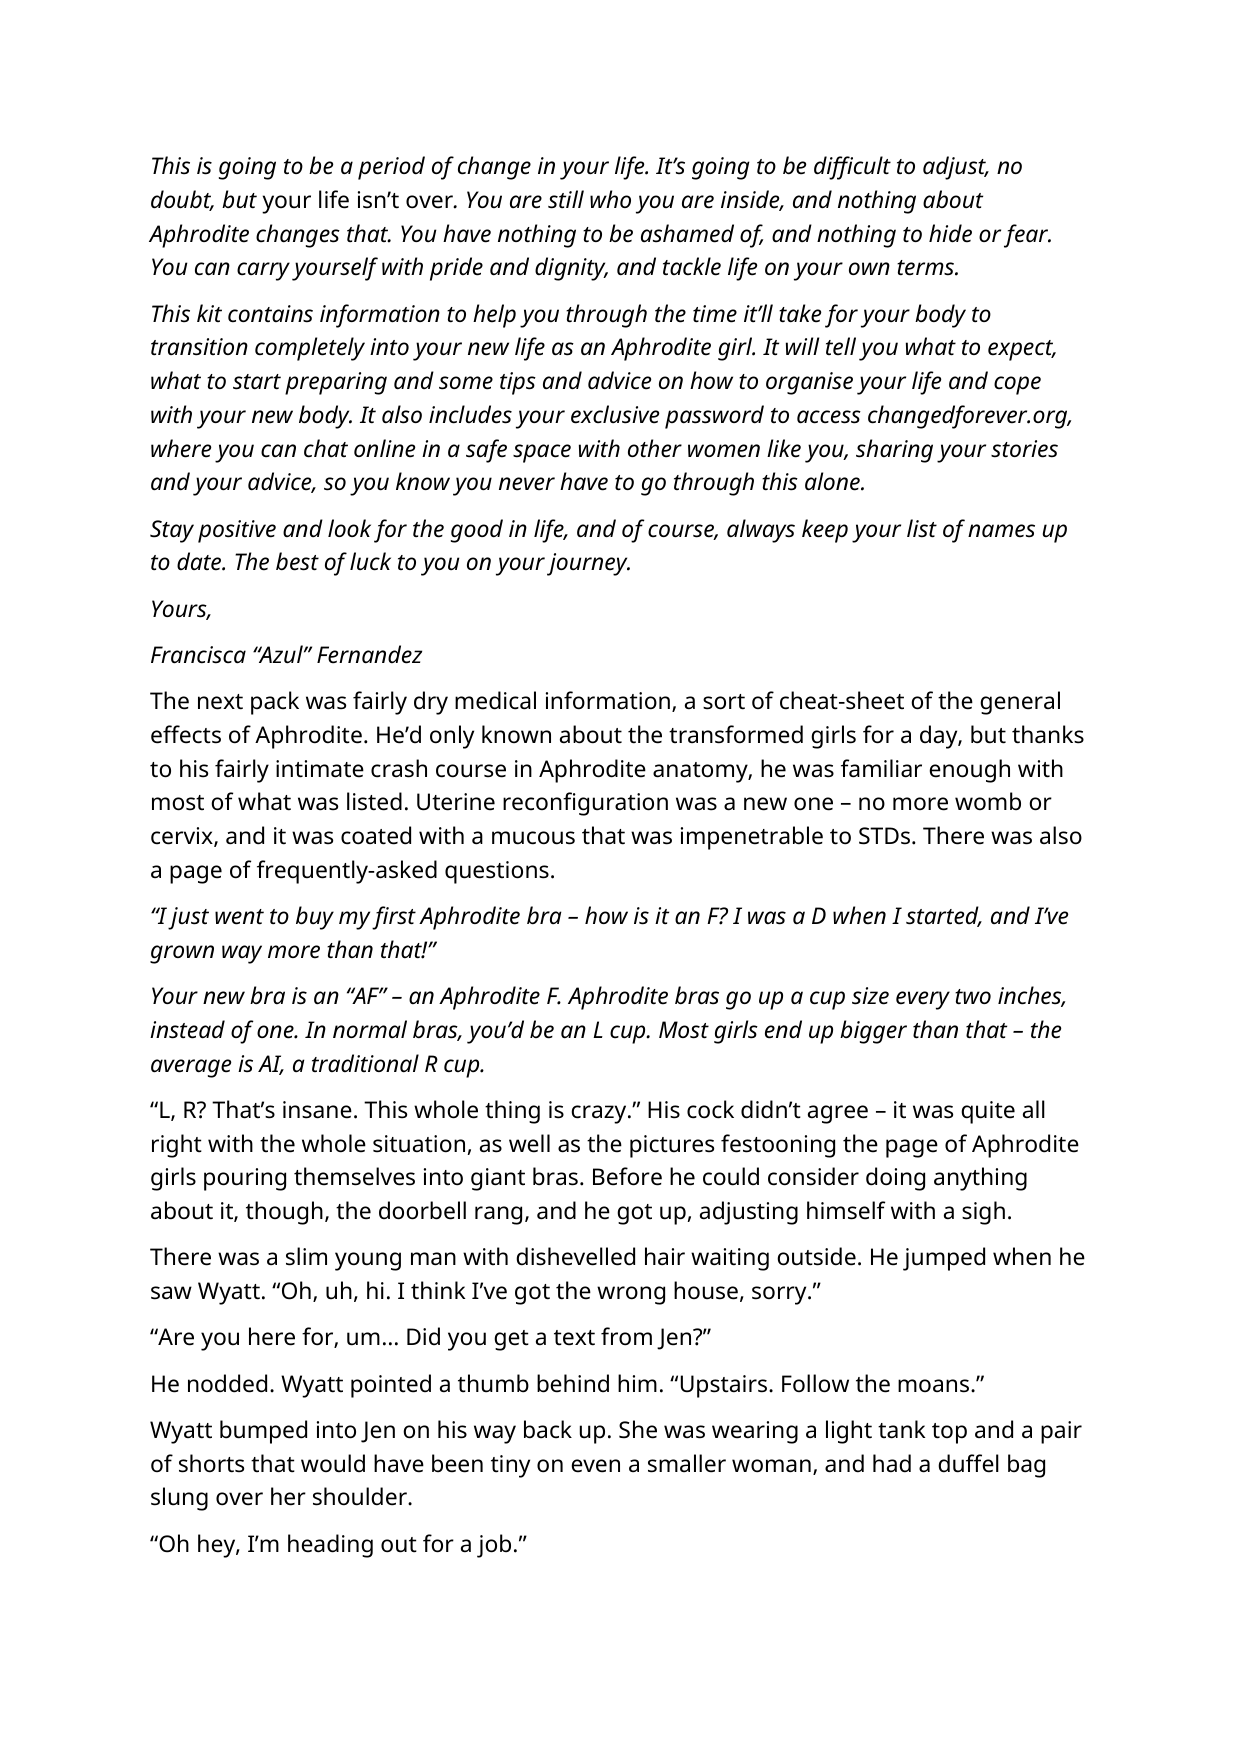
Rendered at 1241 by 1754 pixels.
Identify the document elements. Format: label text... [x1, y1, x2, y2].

text “Are you here for, um… Did you get a text from Jen?” [150, 1321, 1090, 1352]
text Francisca “Azul” Fernandez [150, 639, 1090, 670]
text Stay positive and look for the good in life, and of course, always keep your list of names up to date. The best of luck to you on your journey. [150, 512, 1090, 577]
text This kit contains information to help you through the time it’ll take for your body to transition completely into your new life as an Aphrodite girl. It will tell you what to expect, what to start preparing and some tips and advice on how to organise your life and cope with your new body. It also includes your exclusive password to access changedforever.org, where you can chat online in a safe space with other women like you, sharing your stories and your advice, so you know you never have to go through this alone. [150, 297, 1090, 497]
text There was a slim young man with dishevelled hair waiting outside. He jumped when he saw Wyatt. “Oh, uh, hi. I think I’ve got the wrong house, sorry.” [150, 1241, 1090, 1306]
text “Oh hey, I’m heading out for a job.” [150, 1527, 1090, 1559]
text “L, R? That’s insane. This whole thing is crazy.” His cock didn’t agree – it was quite all right with the whole situation, as well as the pictures festooning the page of Aphrodite girls pouring themselves into giant bras. Before he could consider doing anything about it, though, the doorbell rang, and he got up, adjusting himself with a sigh. [150, 1094, 1090, 1226]
text “I just went to buy my first Aphrodite bra – how is it an F? I was a D when I started, and I’ve grown way more than that!” [150, 900, 1090, 965]
text This is going to be a period of change in your life. It’s going to be difficult to adjust, no doubt, but your life isn’t over. You are still who you are inside, and nothing about Aphrodite changes that. You have nothing to be ashamed of, and nothing to hide or fear. You can carry yourself with pride and dignity, and tackle life on your own terms. [150, 150, 1090, 282]
text He nodded. Wyatt pointed a thumb behind him. “Upstairs. Follow the moans.” [150, 1367, 1090, 1399]
text Wyatt bumped into Jen on his way back up. She was wearing a light tank top and a pair of shorts that would have been tiny on even a smaller woman, and had a duffel bag slung over her shoulder. [150, 1414, 1090, 1512]
text Your new bra is an “AF” – an Aphrodite F. Aphrodite bras go up a cup size every two inches, instead of one. In normal bras, you’d be an L cup. Most girls end up bigger than that – the average is AI, a traditional R cup. [150, 980, 1090, 1079]
text The next pack was fairly dry medical information, a sort of cheat-sheet of the general effects of Aphrodite. He’d only known about the transformed girls for a day, but thanks to his fairly intimate crash course in Aphrodite anatomy, he was familiar enough with most of what was listed. Uterine reconfiguration was a new one – no more womb or cervix, and it was coated with a mucous that was impenetrable to STDs. There was also a page of frequently-asked questions. [150, 685, 1090, 885]
text Yours, [150, 592, 1090, 624]
